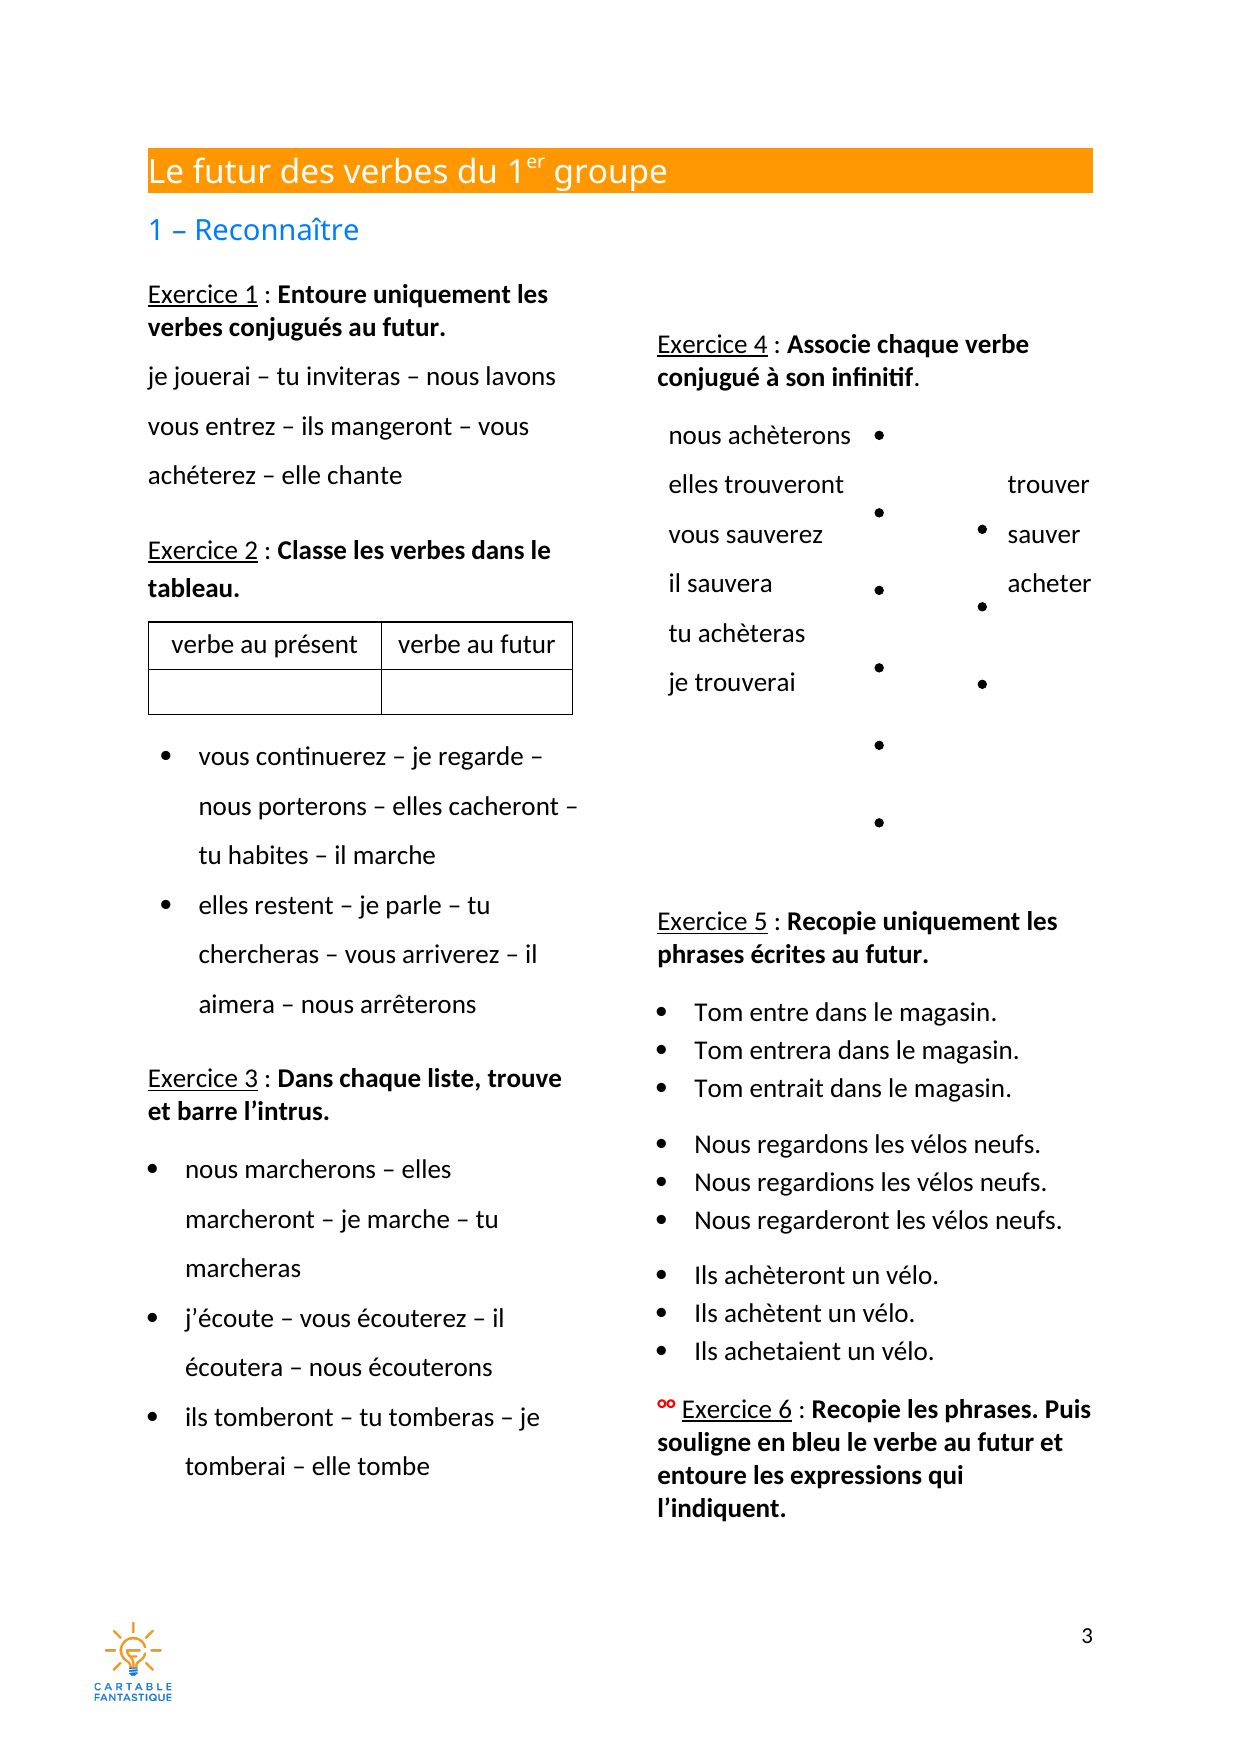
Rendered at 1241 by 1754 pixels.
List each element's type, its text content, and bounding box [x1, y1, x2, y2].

list elles restent – je parle – tu chercheras – vous arriverez – il aimera – nous arrêterons [161, 888, 583, 1020]
list Nous regardons les vélos neufs. [657, 1127, 1093, 1160]
table_cell [382, 670, 572, 713]
subtitle 1 – Reconnaître [148, 209, 1093, 249]
table_header verbe au futur [382, 623, 572, 669]
list Ils achèteront un vélo. [657, 1258, 1093, 1291]
table_header verbe au présent [149, 623, 381, 669]
text Exercice 2 : Classe les verbes dans le tableau. [148, 533, 583, 604]
text je jouerai – tu inviteras – nous lavons vous entrez – ils mangeront – vous achéterez – elle chante [148, 359, 583, 492]
text Exercice 5 : Recopie uniquement les phrases écrites au futur. [657, 904, 1093, 971]
list ils tomberont – tu tomberas – je tomberai – elle tombe [148, 1400, 583, 1482]
table_header trouver sauver acheter [996, 418, 1114, 879]
list Ils achetaient un vélo. [657, 1334, 1093, 1367]
list Tom entre dans le magasin. [657, 996, 1093, 1029]
list vous continuerez – je regarde – nous porterons – elles cacheront – tu habites – il marche [161, 739, 583, 872]
list Tom entrait dans le magasin. [657, 1071, 1093, 1104]
list Nous regardions les vélos neufs. [657, 1165, 1093, 1198]
text °° Exercice 6 : Recopie les phrases. Puis souligne en bleu le verbe au futur et entoure les expressions qui l’indiquent. [657, 1392, 1093, 1524]
list j’écoute – vous écouterez – il écoutera – nous écouterons [148, 1301, 583, 1383]
text Exercice 3 : Dans chaque liste, trouve et barre l’intrus. [148, 1061, 583, 1127]
list Ils achètent un vélo. [657, 1296, 1093, 1329]
list Nous regarderont les vélos neufs. [657, 1203, 1093, 1236]
text Exercice 1 : Entoure uniquement les verbes conjugués au futur. [148, 277, 583, 343]
list nous marcherons – elles marcheront – je marche – tu marcheras [148, 1152, 583, 1284]
subtitle Le futur des verbes du 1er groupe [148, 148, 1093, 193]
picture [94, 1622, 172, 1701]
list Tom entrera dans le magasin. [657, 1033, 1093, 1067]
text Exercice 4 : Associe chaque verbe conjugué à son infinitif. [657, 327, 1093, 393]
table_header [864, 418, 922, 879]
table_cell [149, 670, 381, 713]
table_header [922, 418, 996, 879]
table_header nous achèterons elles trouveront vous sauverez il sauvera tu achèteras je trouverai [657, 418, 863, 879]
